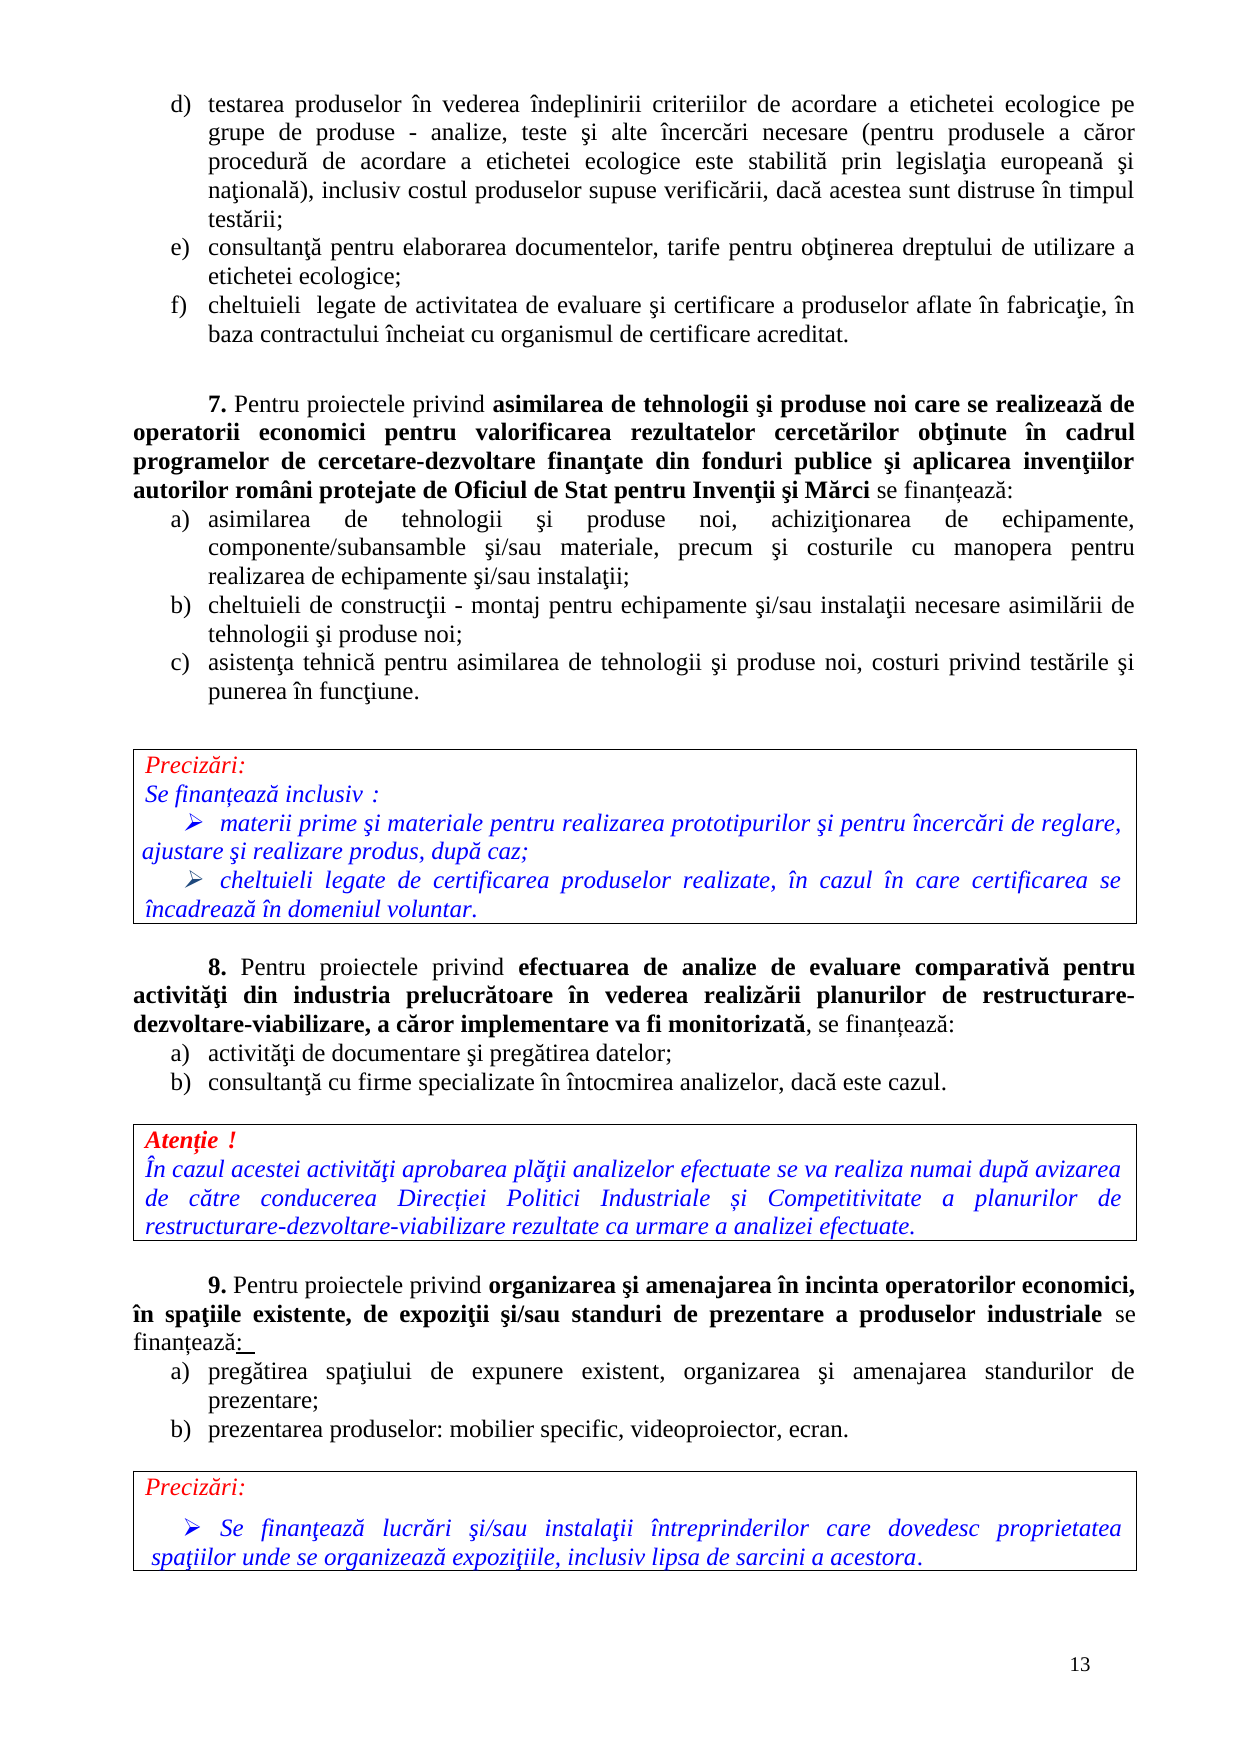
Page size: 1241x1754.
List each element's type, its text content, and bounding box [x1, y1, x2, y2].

table_header Precizări: Se finanțează inclusiv : materii prime şi materiale pentru realizarea prototipurilor şi pentru încercări de reglare, ajustare şi realizare produs, după caz; cheltuieli legate de certificarea produselor realizate, în cazul în care certificarea se încadrează în domeniul voluntar. [134, 750, 1136, 923]
table_header Precizări: Se finanţează lucrări şi/sau instalaţii întreprinderilor care dovedesc proprietatea spaţiilor unde se organizează expoziţiile, inclusiv lipsa de sarcini a acestora. [134, 1472, 1136, 1570]
list asimilarea de tehnologii şi produse noi, achiziţionarea de echipamente, componente/subansamble şi/sau materiale, precum şi costurile cu manopera pentru realizarea de echipamente şi/sau instalaţii; [170, 504, 1136, 590]
text 8. Pentru proiectele privind efectuarea de analize de evaluare comparativă pentru activităţi din industria prelucrătoare în vederea realizării planurilor de restructurare-dezvoltare-viabilizare, a căror implementare va fi monitorizată, se finanțează: [133, 952, 1136, 1038]
list consultanţă pentru elaborarea documentelor, tarife pentru obţinerea dreptului de utilizare a etichetei ecologice; [170, 232, 1136, 290]
text 7. Pentru proiectele privind asimilarea de tehnologii şi produse noi care se realizează de operatorii economici pentru valorificarea rezultatelor cercetărilor obţinute în cadrul programelor de cercetare-dezvoltare finanţate din fonduri publice şi aplicarea invenţiilor autorilor români protejate de Oficiul de Stat pentru Invenţii şi Mărci se finanțează: [133, 389, 1136, 504]
table_header Atenție ! În cazul acestei activităţi aprobarea plăţii analizelor efectuate se va realiza numai după avizarea de către conducerea Direcției Politici Industriale și Competitivitate a planurilor de restructurare-dezvoltare-viabilizare rezultate ca urmare a analizei efectuate. [134, 1125, 1136, 1240]
list cheltuieli legate de activitatea de evaluare şi certificare a produselor aflate în fabricaţie, în baza contractului încheiat cu organismul de certificare acreditat. [170, 290, 1136, 347]
list cheltuieli de construcţii - montaj pentru echipamente şi/sau instalaţii necesare asimilării de tehnologii şi produse noi; [170, 590, 1136, 647]
text 9. Pentru proiectele privind organizarea şi amenajarea în incinta operatorilor economici, în spaţiile existente, de expoziţii şi/sau standuri de prezentare a produselor industriale se finanțează: [133, 1270, 1136, 1356]
list asistenţa tehnică pentru asimilarea de tehnologii şi produse noi, costuri privind testările şi punerea în funcţiune. [170, 647, 1136, 705]
list prezentarea produselor: mobilier specific, videoproiector, ecran. [170, 1414, 1136, 1442]
list pregătirea spaţiului de expunere existent, organizarea şi amenajarea standurilor de prezentare; [170, 1356, 1136, 1414]
list consultanţă cu firme specializate în întocmirea analizelor, dacă este cazul. [170, 1067, 1136, 1095]
list testarea produselor în vederea îndeplinirii criteriilor de acordare a etichetei ecologice pe grupe de produse - analize, teste şi alte încercări necesare (pentru produsele a căror procedură de acordare a etichetei ecologice este stabilită prin legislaţia europeană şi naţională), inclusiv costul produselor supuse verificării, dacă acestea sunt distruse în timpul testării; [170, 89, 1136, 232]
list activităţi de documentare şi pregătirea datelor; [170, 1038, 1136, 1067]
